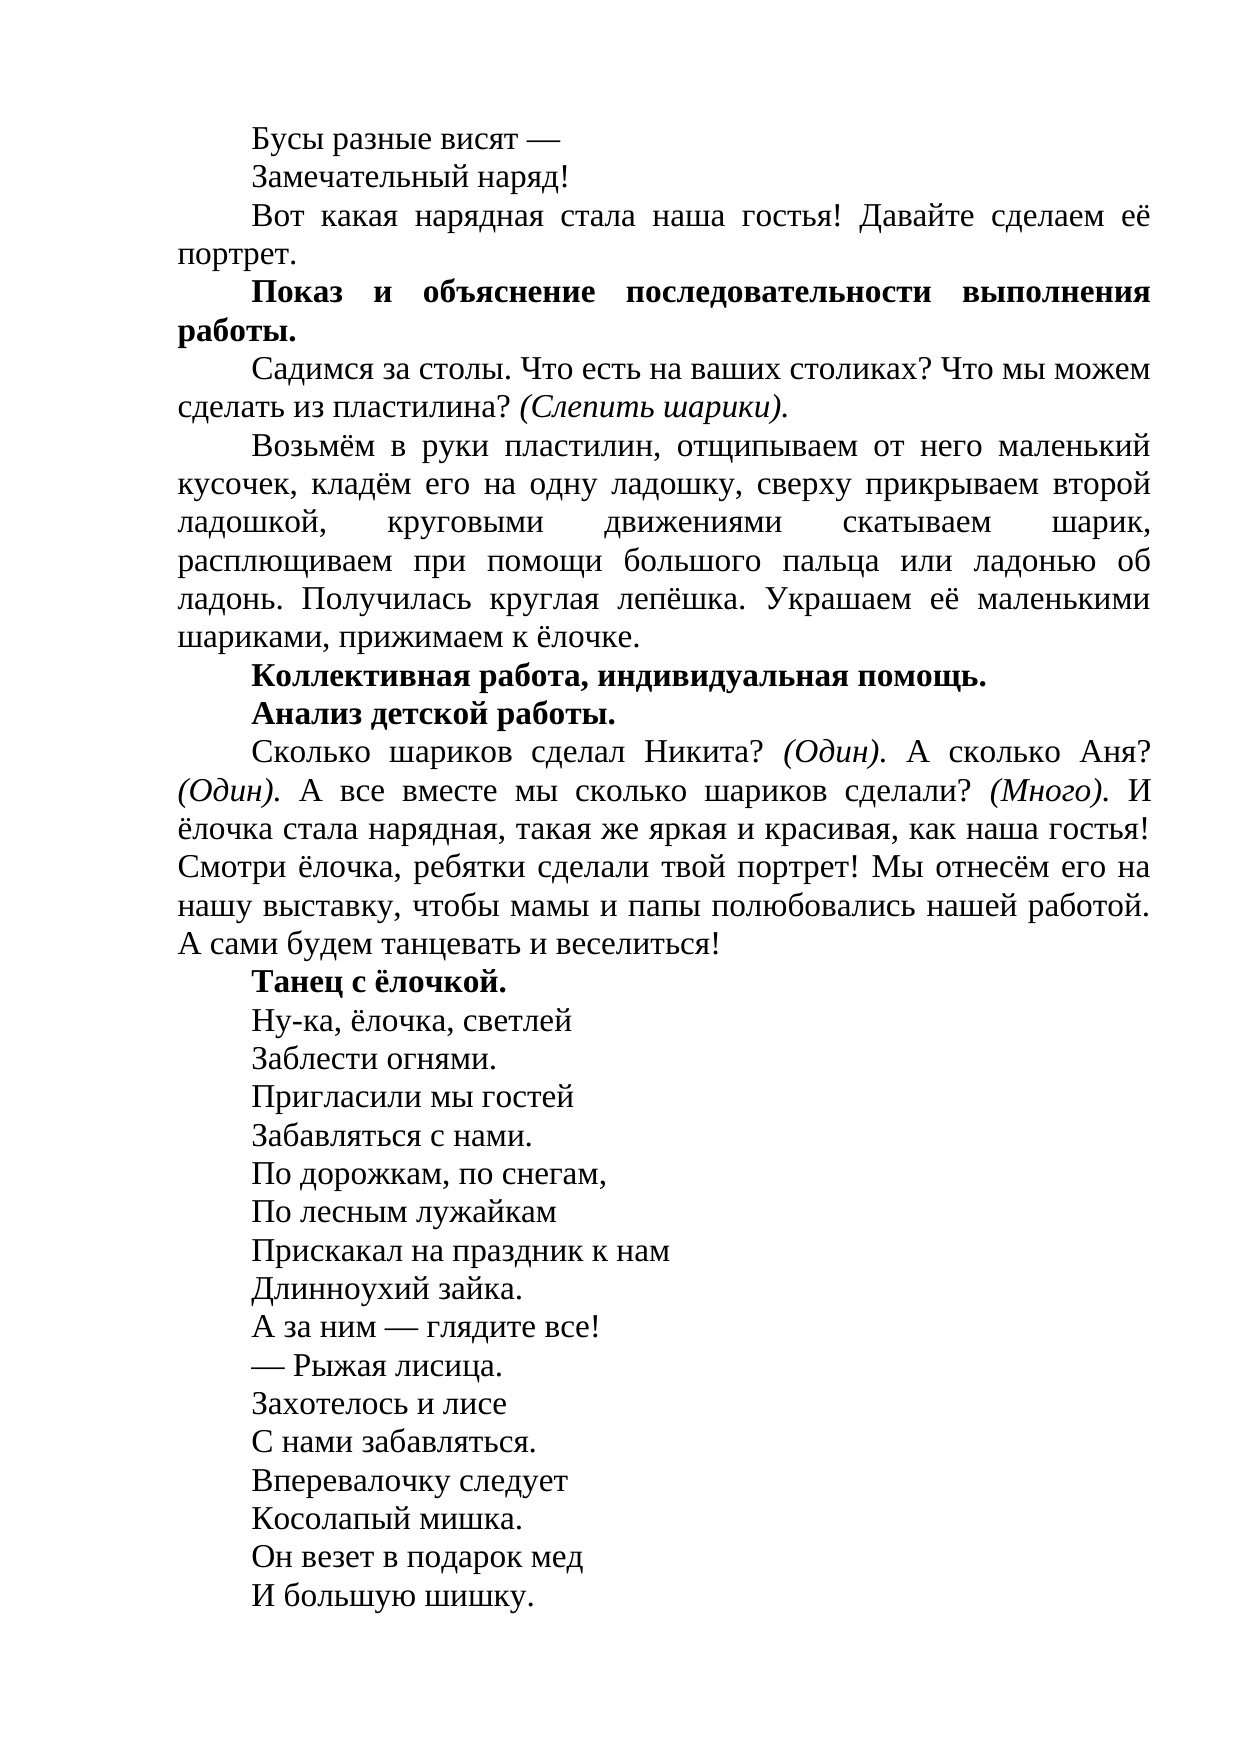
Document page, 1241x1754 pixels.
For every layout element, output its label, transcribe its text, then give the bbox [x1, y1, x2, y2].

text По дорожкам, по снегам, [177, 1153, 1152, 1191]
text Ну-ка, ёлочка, светлей [177, 1000, 1152, 1038]
text По лесным лужайкам [177, 1191, 1152, 1230]
text Длинноухий зайка. [177, 1268, 1152, 1306]
text Анализ детской работы. [177, 693, 1152, 731]
text Забавляться с нами. [177, 1115, 1152, 1153]
text Бусы разные висят — [177, 118, 1152, 156]
text Садимся за столы. Что есть на ваших столиках? Что мы можем сделать из пластилина? (Слепить шарики). [177, 348, 1152, 425]
text Он везет в подарок мед [177, 1536, 1152, 1575]
text Замечательный наряд! [177, 156, 1152, 195]
text А за ним — глядите все! [177, 1306, 1152, 1345]
text С нами забавляться. [177, 1421, 1152, 1460]
text Прискакал на праздник к нам [177, 1230, 1152, 1268]
text Заблести огнями. [177, 1038, 1152, 1076]
text Танец с ёлочкой. [177, 961, 1152, 1000]
text — Рыжая лисица. [177, 1345, 1152, 1383]
text Возьмём в руки пластилин, отщипываем от него маленький кусочек, кладём его на одну ладошку, сверху прикрываем второй ладошкой, круговыми движениями скатываем шарик, расплющиваем при помощи большого пальца или ладонью об ладонь. Получилась круглая лепёшка. Украшаем её маленькими шариками, прижимаем к ёлочке. [177, 425, 1152, 655]
text Захотелось и лисе [177, 1383, 1152, 1421]
text Показ и объяснение последовательности выполнения работы. [177, 271, 1152, 348]
text Вперевалочку следует [177, 1460, 1152, 1498]
text Коллективная работа, индивидуальная помощь. [177, 655, 1152, 693]
text Пригласили мы гостей [177, 1076, 1152, 1115]
text Сколько шариков сделал Никита? (Один). А сколько Аня? (Один). А все вместе мы сколько шариков сделали? (Много). И ёлочка стала нарядная, такая же яркая и красивая, как наша гостья! Смотри ёлочка, ребятки сделали твой портрет! Мы отнесём его на нашу выставку, чтобы мамы и папы полюбовались нашей работой. А сами будем танцевать и веселиться! [177, 731, 1152, 961]
text Вот какая нарядная стала наша гостья! Давайте сделаем её портрет. [177, 195, 1152, 271]
text И большую шишку. [177, 1575, 1152, 1613]
text Косолапый мишка. [177, 1498, 1152, 1536]
